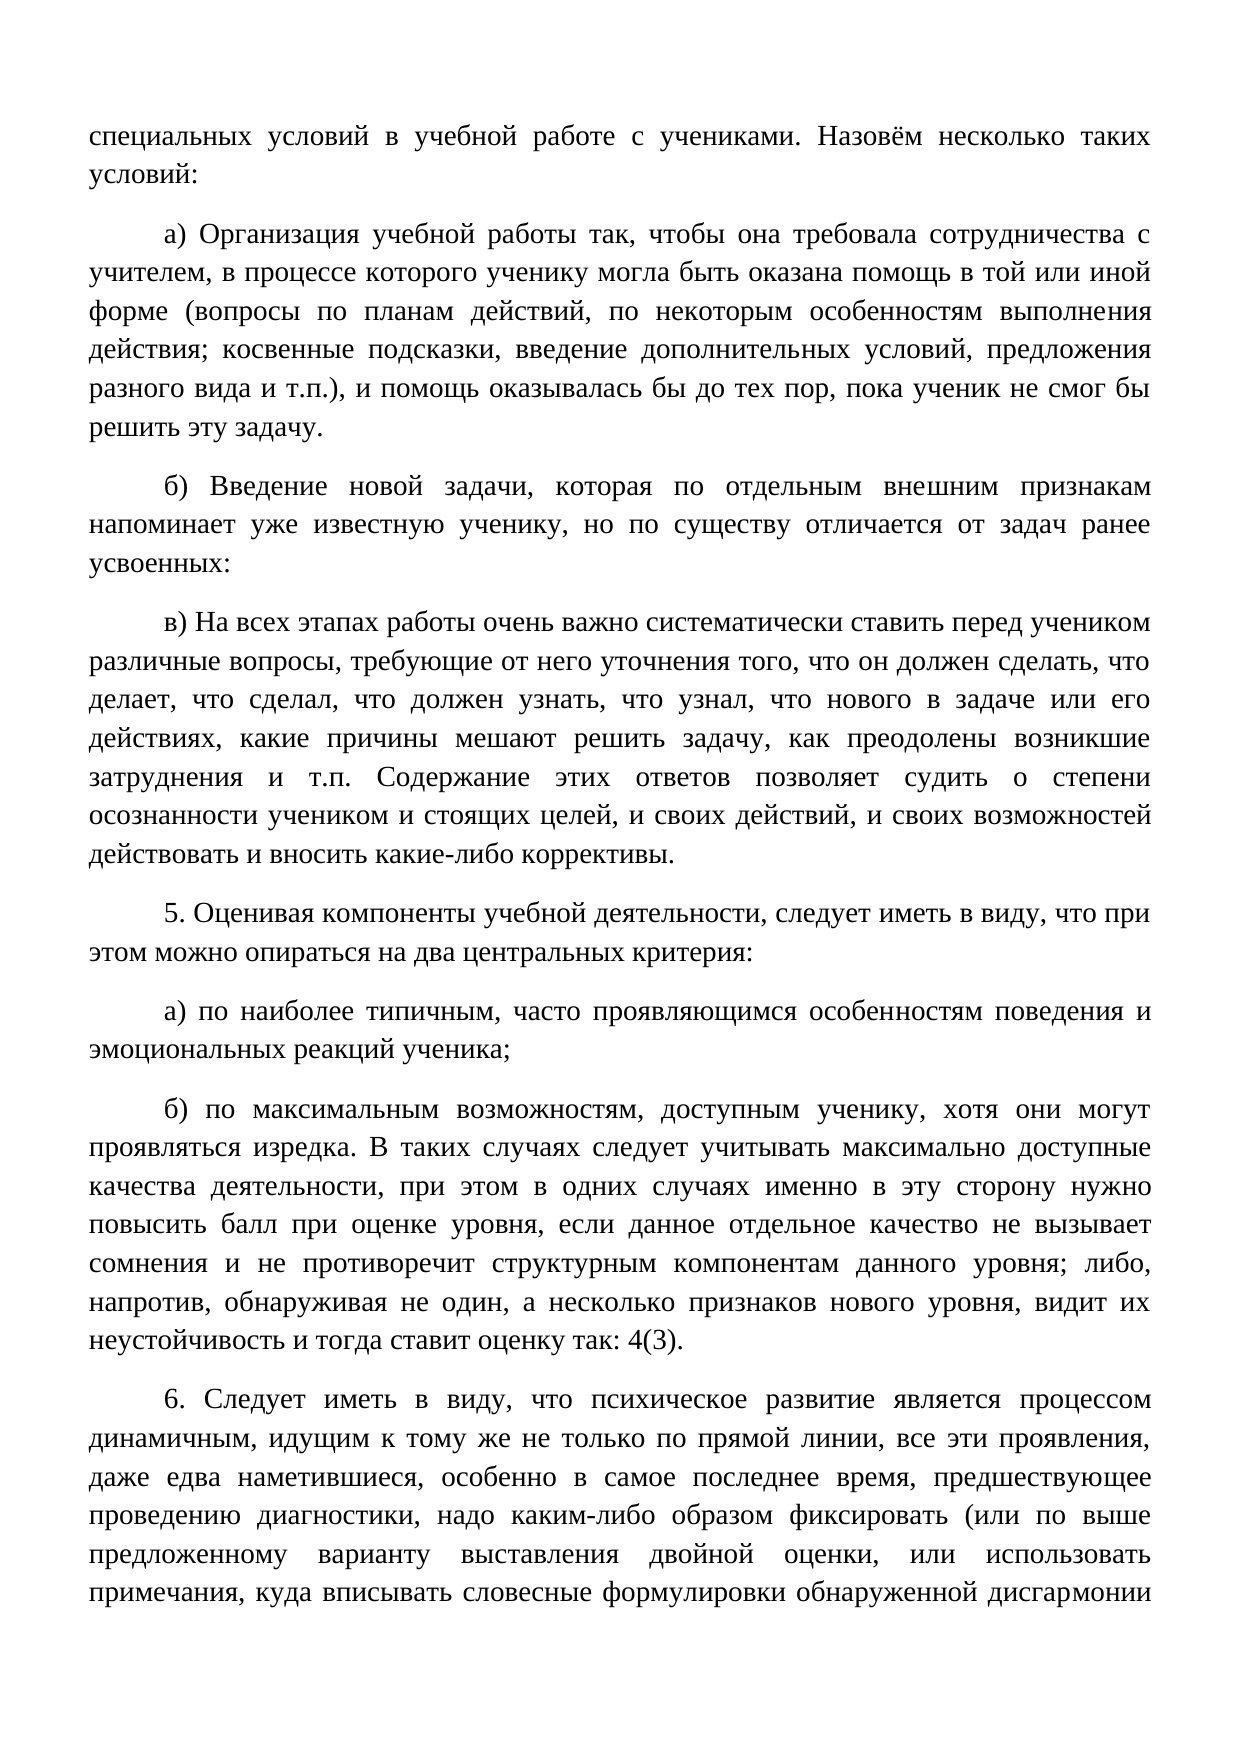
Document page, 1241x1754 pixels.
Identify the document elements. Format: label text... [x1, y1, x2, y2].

text в) На всех этапах работы очень важно систематически ставить перед учеником различные вопросы, требующие от него уточнения того, что он должен сделать, что делает, что сделал, что должен узнать, что узнал, что нового в задаче или его действиях, какие причины мешают решить задачу, как преодолены возникшие затруднения и т.п. Содержание этих ответов позволяет судить о степени осознанности учеником и стоящих целей, и своих действий, и своих возможностей действовать и вносить какие-либо коррективы. [89, 604, 1152, 869]
text б) Введение новой задачи, которая по отдельным внешним признакам напоминает уже известную ученику, но по существу отличается от задач ранее усвоенных: [89, 468, 1152, 579]
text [89, 1382, 1152, 1608]
text а) Организация учебной работы так, чтобы она требовала сотрудничества с учителем, в процессе которого ученику могла быть оказана помощь в той или иной форме (вопросы по планам действий, по некоторым особенностям выполнения действия; косвенные подсказки, введение дополнительных условий, предложения разного вида и т.п.), и помощь оказывалась бы до тех пор, пока ученик не смог бы решить эту задачу. [89, 216, 1152, 442]
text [89, 118, 1152, 190]
text 5. Оценивая компоненты учебной деятельности, следует иметь в виду, что при этом можно опираться на два центральных критерия: [89, 895, 1152, 967]
text б) по максимальным возможностям, доступным ученику, хотя они могут проявляться изредка. В таких случаях следует учитывать максимально доступные качества деятельности, при этом в одних случаях именно в эту сторону нужно повысить балл при оценке уровня, если данное отдельное качество не вызывает сомнения и не противоречит структурным компонентам данного уровня; либо, напротив, обнаруживая не один, а несколько признаков нового уровня, видит их неустойчивость и тогда ставит оценку так: 4(3). [89, 1091, 1152, 1356]
text а) по наиболее типичным, часто проявляющимся особенностям поведения и эмоциональных реакций ученика; [89, 993, 1152, 1065]
